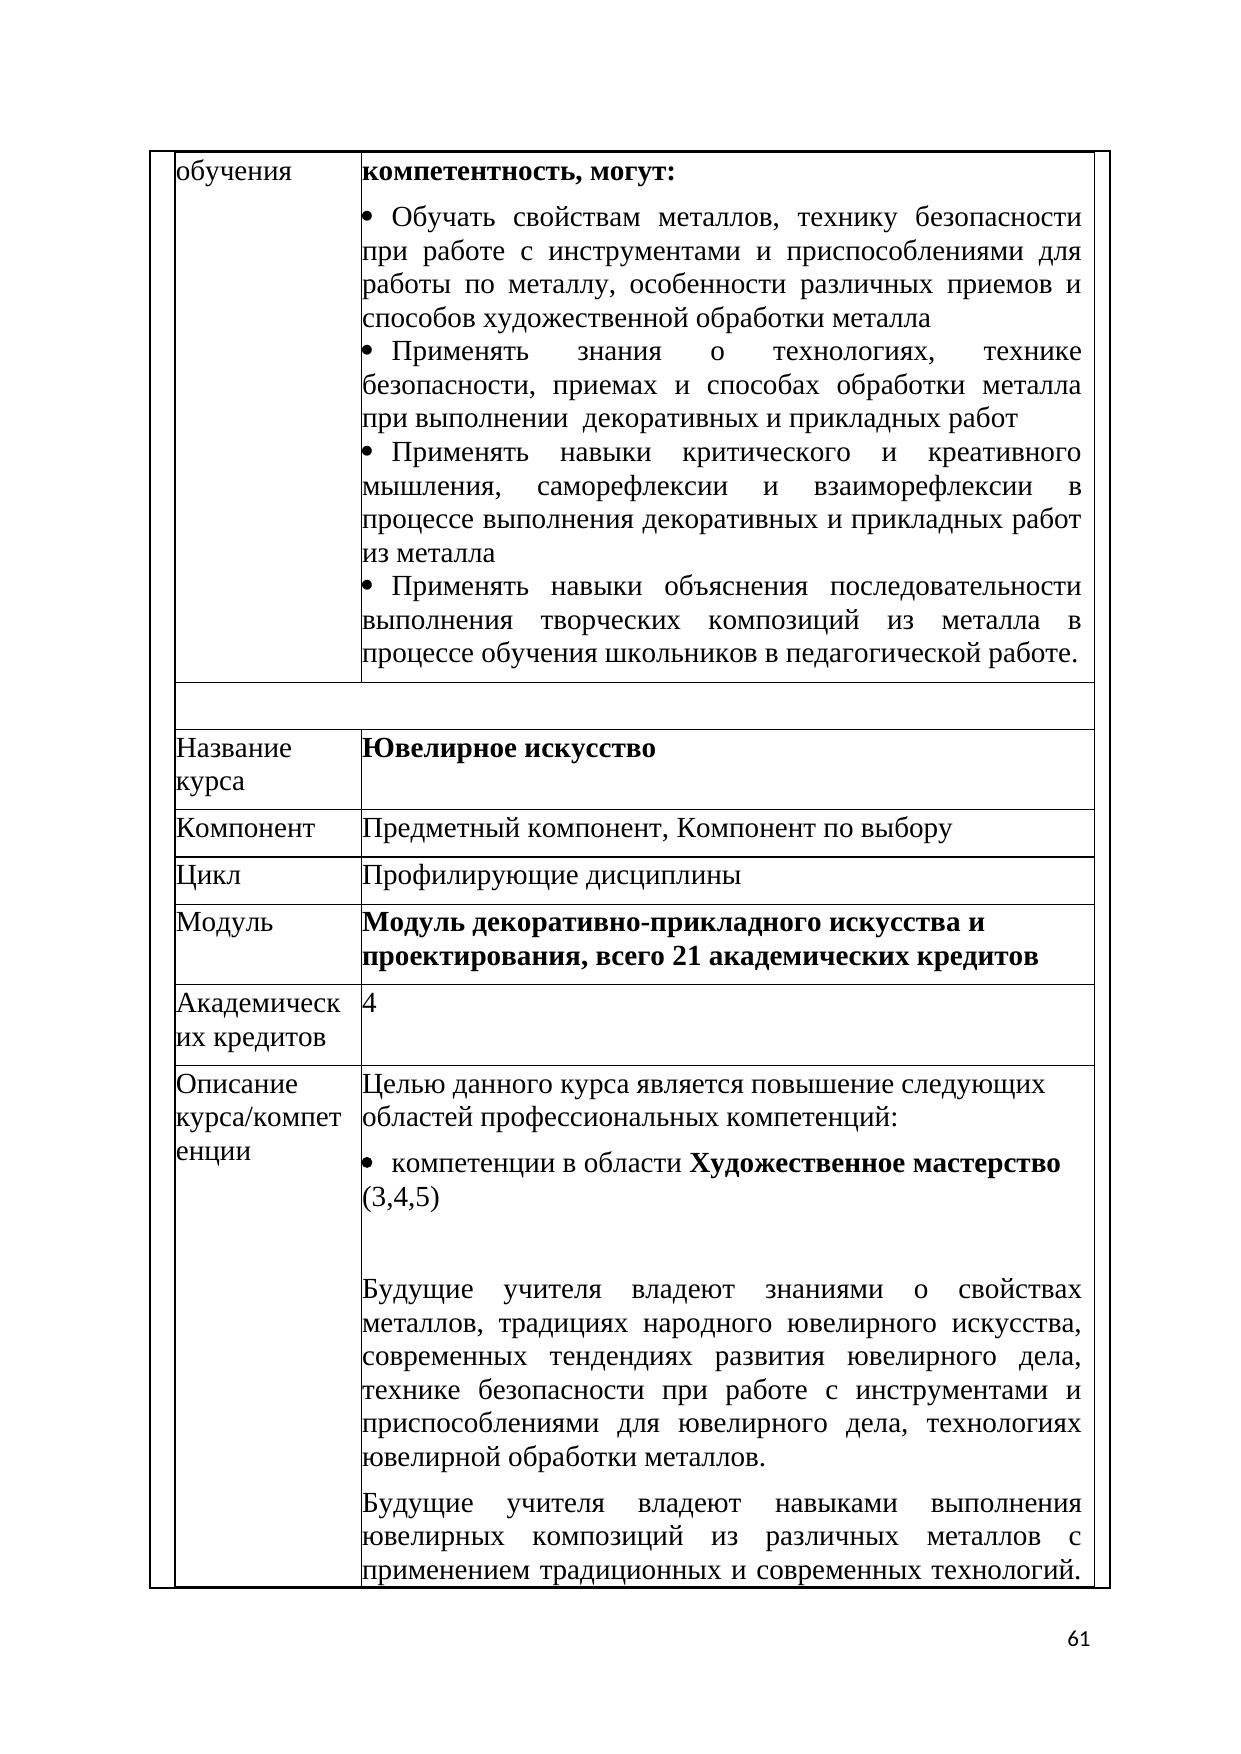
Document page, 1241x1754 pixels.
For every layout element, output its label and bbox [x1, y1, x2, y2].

table_cell [362, 730, 1094, 809]
table_cell [151, 152, 174, 1587]
table_cell [176, 858, 361, 904]
table_cell [176, 153, 361, 682]
table_cell [176, 905, 361, 984]
table_cell [176, 683, 1094, 729]
table_cell [176, 810, 361, 856]
table_cell [362, 153, 1094, 682]
table_cell [362, 905, 1094, 984]
table_cell [1095, 152, 1109, 1587]
table_cell [362, 810, 1094, 856]
table_cell [362, 858, 1094, 904]
table_cell [176, 730, 361, 809]
table_cell [176, 1066, 361, 1586]
table_cell [362, 1066, 1094, 1586]
